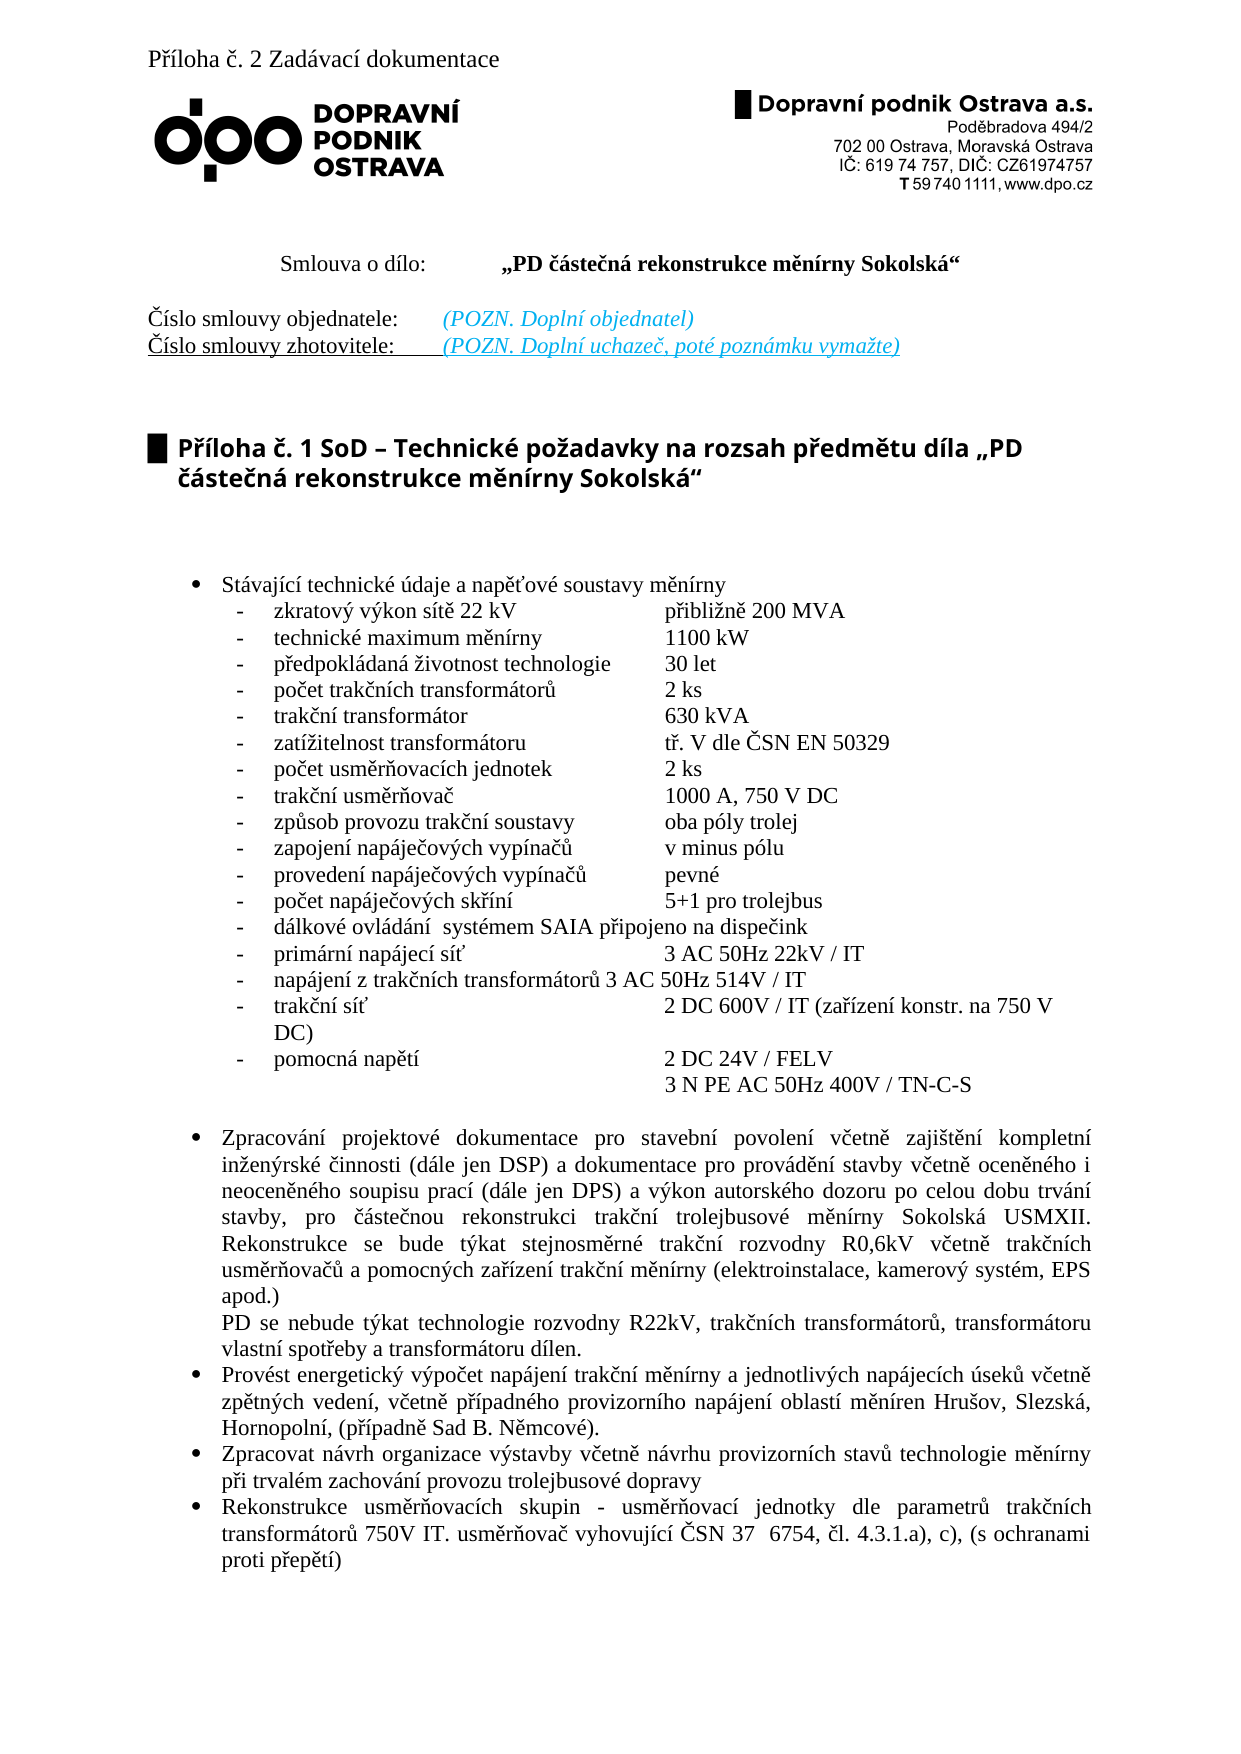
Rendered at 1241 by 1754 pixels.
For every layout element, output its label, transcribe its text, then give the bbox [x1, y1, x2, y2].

list trakční síť 2 DC 600V / IT (zařízení konstr. na 750 V DC) [236, 992, 1093, 1045]
list způsob provozu trakční soustavy oba póly trolej [236, 808, 1093, 834]
list zatížitelnost transformátoru tř. V dle ČSN EN 50329 [236, 729, 1093, 755]
picture [734, 90, 1093, 193]
list počet usměrňovacích jednotek 2 ks [236, 755, 1093, 782]
list dálkové ovládání systémem SAIA připojeno na dispečink [236, 913, 1093, 940]
list 3 N PE AC 50Hz 400V / TN-C-S [267, 1072, 1093, 1098]
list Stávající technické údaje a napěťové soustavy měnírny [192, 571, 1093, 597]
subtitle Příloha č. 1 SoD – Technické požadavky na rozsah předmětu díla „PD částečná rekonstrukce měnírny Sokolská“ [148, 433, 1093, 494]
list napájení z trakčních transformátorů 3 AC 50Hz 514V / IT [236, 966, 1093, 992]
picture [154, 98, 461, 182]
list provedení napáječových vypínačů pevné [236, 861, 1093, 887]
list technické maximum měnírny 1100 kW [236, 623, 1093, 650]
list primární napájecí síť 3 AC 50Hz 22kV / IT [236, 940, 1093, 966]
list Rekonstrukce usměrňovacích skupin - usměrňovací jednotky dle parametrů trakčních transformátorů 750V IT. usměrňovač vyhovující ČSN 37 6754, čl. 4.3.1.a), c), (s ochranami proti přepětí) [192, 1493, 1093, 1572]
list Provést energetický výpočet napájení trakční měnírny a jednotlivých napájecích úseků včetně zpětných vedení, včetně případného provizorního napájení oblastí měníren Hrušov, Slezská, Hornopolní, (případně Sad B. Němcové). [192, 1361, 1093, 1441]
list PD se nebude týkat technologie rozvodny R22kV, trakčních transformátorů, transformátoru vlastní spotřeby a transformátoru dílen. [221, 1309, 1093, 1361]
list Zpracování projektové dokumentace pro stavební povolení včetně zajištění kompletní inženýrské činnosti (dále jen DSP) a dokumentace pro provádění stavby včetně oceněného i neoceněného soupisu prací (dále jen DPS) a výkon autorského dozoru po celou dobu trvání stavby, pro částečnou rekonstrukci trakční trolejbusové měnírny Sokolská USMXII. Rekonstrukce se bude týkat stejnosměrné trakční rozvodny R0,6kV včetně trakčních usměrňovačů a pomocných zařízení trakční měnírny (elektroinstalace, kamerový systém, EPS apod.) [192, 1124, 1093, 1309]
list pomocná napětí 2 DC 24V / FELV [236, 1045, 1093, 1072]
list předpokládaná životnost technologie 30 let [236, 650, 1093, 676]
list počet napáječových skříní 5+1 pro trolejbus [236, 887, 1093, 913]
list počet trakčních transformátorů 2 ks [236, 676, 1093, 703]
list zapojení napáječových vypínačů v minus pólu [236, 834, 1093, 861]
list zkratový výkon sítě 22 kV přibližně 200 MVA [236, 597, 1093, 623]
list trakční usměrňovač 1000 A, 750 V DC [236, 782, 1093, 808]
list Zpracovat návrh organizace výstavby včetně návrhu provizorních stavů technologie měnírny při trvalém zachování provozu trolejbusové dopravy [192, 1441, 1093, 1493]
text Smlouva o dílo: „PD částečná rekonstrukce měnírny Sokolská“ [148, 250, 1093, 277]
text Číslo smlouvy objednatele: (POZN. Doplní objednatel) [148, 305, 1093, 332]
title Číslo smlouvy zhotovitele: (POZN. Doplní uchazeč, poté poznámku vymažte) [148, 332, 1093, 358]
list trakční transformátor 630 kVA [236, 703, 1093, 729]
